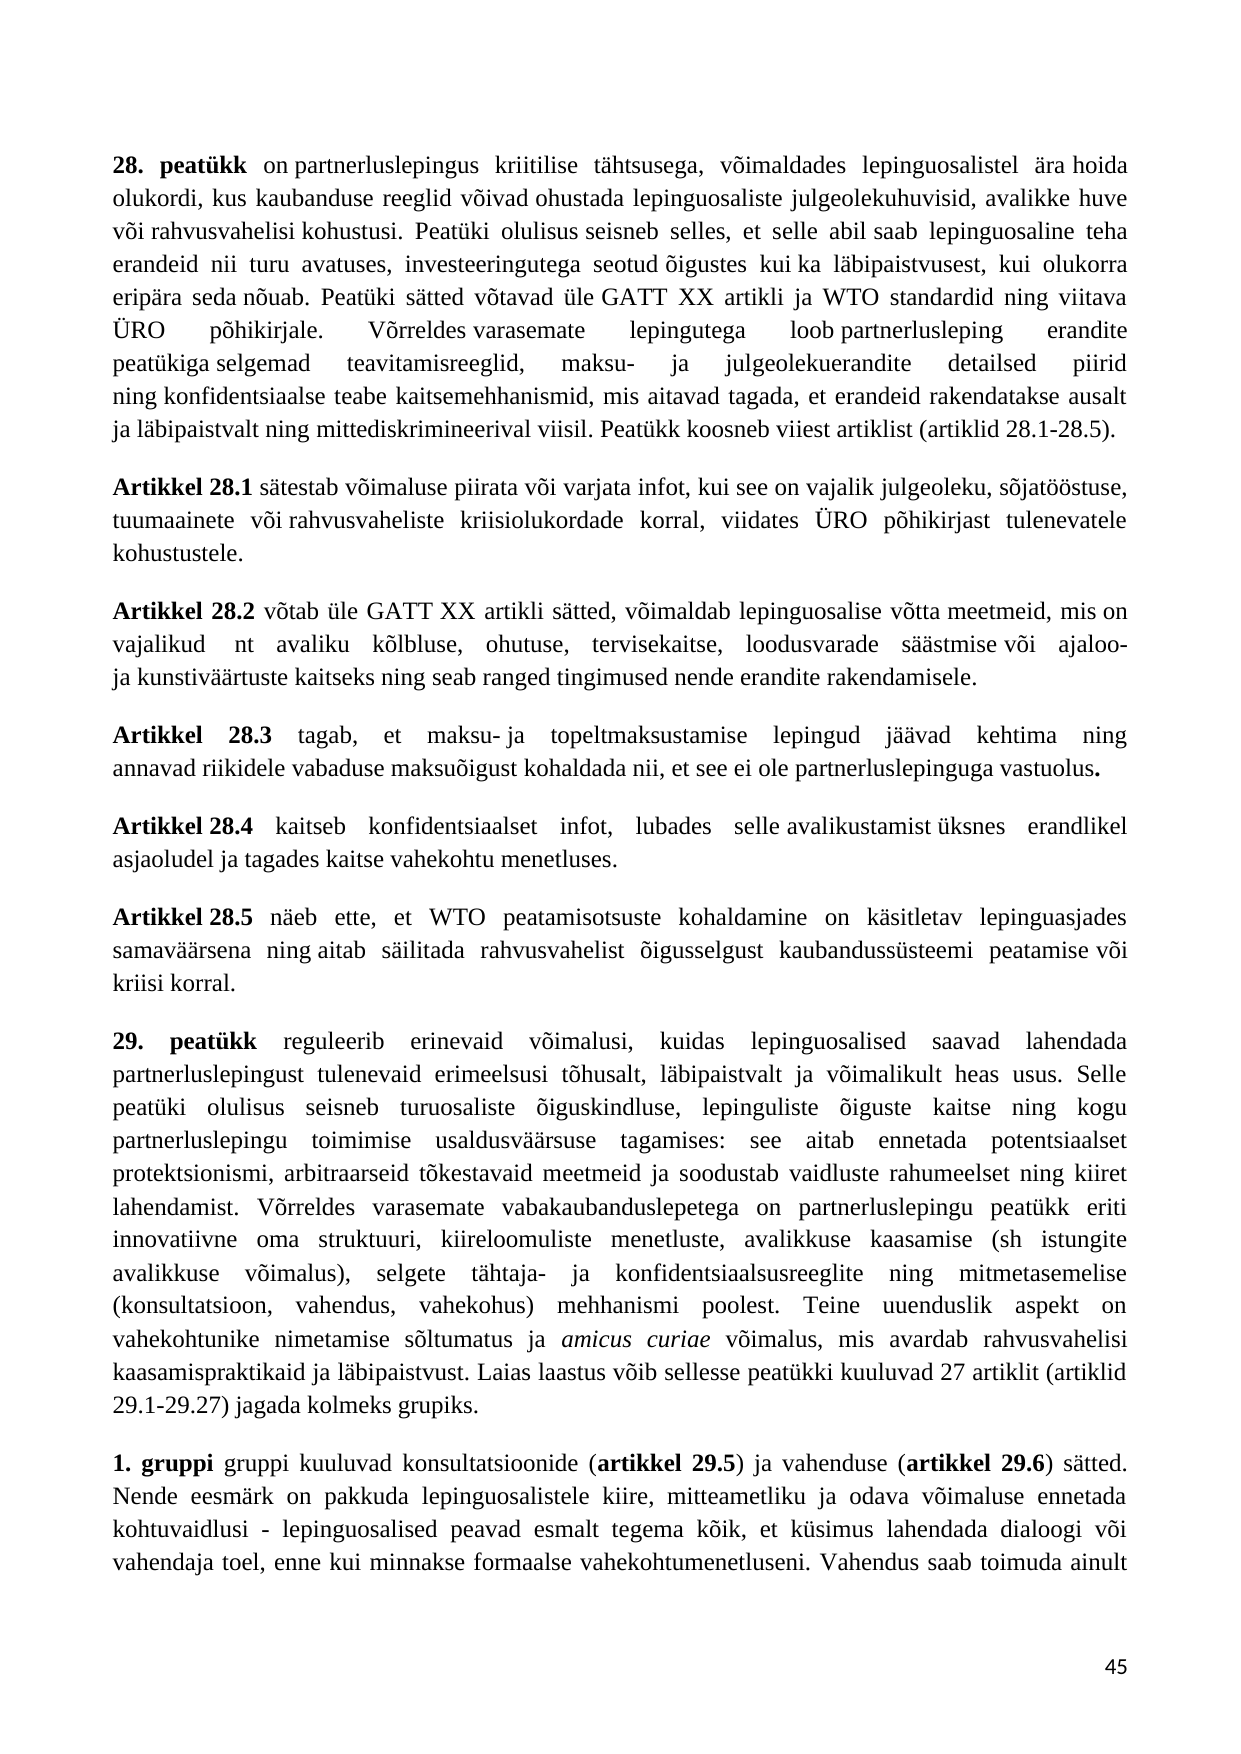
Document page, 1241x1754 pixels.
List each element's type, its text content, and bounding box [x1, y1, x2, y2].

text Artikkel 28.4 kaitseb konfidentsiaalset infot, lubades selle avalikustamist üksnes erandlikel asjaoludel ja tagades kaitse vahekohtu menetluses. [112, 811, 1128, 873]
text 29. peatükk reguleerib erinevaid võimalusi, kuidas lepinguosalised saavad lahendada partnerluslepingust tulenevaid erimeelsusi tõhusalt, läbipaistvalt ja võimalikult heas usus. Selle peatüki olulisus seisneb turuosaliste õiguskindluse, lepinguliste õiguste kaitse ning kogu partnerluslepingu toimimise usaldusväärsuse tagamises: see aitab ennetada potentsiaalset protektsionismi, arbitraarseid tõkestavaid meetmeid ja soodustab vaidluste rahumeelset ning kiiret lahendamist. Võrreldes varasemate vabakaubanduslepetega on partnerluslepingu peatükk eriti innovatiivne oma struktuuri, kiireloomuliste menetluste, avalikkuse kaasamise (sh istungite avalikkuse võimalus), selgete tähtaja- ja konfidentsiaalsusreeglite ning mitmetasemelise (konsultatsioon, vahendus, vahekohus) mehhanismi poolest. Teine uuenduslik aspekt on vahekohtunike nimetamise sõltumatus ja amicus curiae võimalus, mis avardab rahvusvahelisi kaasamispraktikaid ja läbipaistvust. Laias laastus võib sellesse peatükki kuuluvad 27 artiklit (artiklid 29.1-29.27) jagada kolmeks grupiks. [112, 1026, 1128, 1418]
text 28. peatükk on partnerluslepingus kriitilise tähtsusega, võimaldades lepinguosalistel ära hoida olukordi, kus kaubanduse reeglid võivad ohustada lepinguosaliste julgeolekuhuvisid, avalikke huve või rahvusvahelisi kohustusi. Peatüki olulisus seisneb selles, et selle abil saab lepinguosaline teha erandeid nii turu avatuses, investeeringutega seotud õigustes kui ka läbipaistvusest, kui olukorra eripära seda nõuab. Peatüki sätted võtavad üle GATT XX artikli ja WTO standardid ning viitava ÜRO põhikirjale. Võrreldes varasemate lepingutega loob partnerlusleping erandite peatükiga selgemad teavitamisreeglid, maksu- ja julgeolekuerandite detailsed piirid ning konfidentsiaalse teabe kaitsemehhanismid, mis aitavad tagada, et erandeid rakendatakse ausalt ja läbipaistvalt ning mittediskrimineerival viisil. Peatükk koosneb viiest artiklist (artiklid 28.1-28.5). [112, 150, 1128, 443]
text Artikkel 28.5 näeb ette, et WTO peatamisotsuste kohaldamine on käsitletav lepinguasjades samaväärsena ning aitab säilitada rahvusvahelist õigusselgust kaubandussüsteemi peatamise või kriisi korral. [112, 902, 1128, 997]
text Artikkel 28.1 sätestab võimaluse piirata või varjata infot, kui see on vajalik julgeoleku, sõjatööstuse, tuumaainete või rahvusvaheliste kriisiolukordade korral, viidates ÜRO põhikirjast tulenevatele kohustustele. [112, 472, 1128, 567]
text Artikkel 28.3 tagab, et maksu- ja topeltmaksustamise lepingud jäävad kehtima ning annavad riikidele vabaduse maksuõigust kohaldada nii, et see ei ole partnerluslepinguga vastuolus. [112, 720, 1128, 782]
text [112, 1448, 1128, 1576]
text Artikkel 28.2 võtab üle GATT XX artikli sätted, võimaldab lepinguosalise võtta meetmeid, mis on vajalikud nt avaliku kõlbluse, ohutuse, tervisekaitse, loodusvarade säästmise või ajaloo- ja kunstiväärtuste kaitseks ning seab ranged tingimused nende erandite rakendamisele. [112, 596, 1128, 691]
